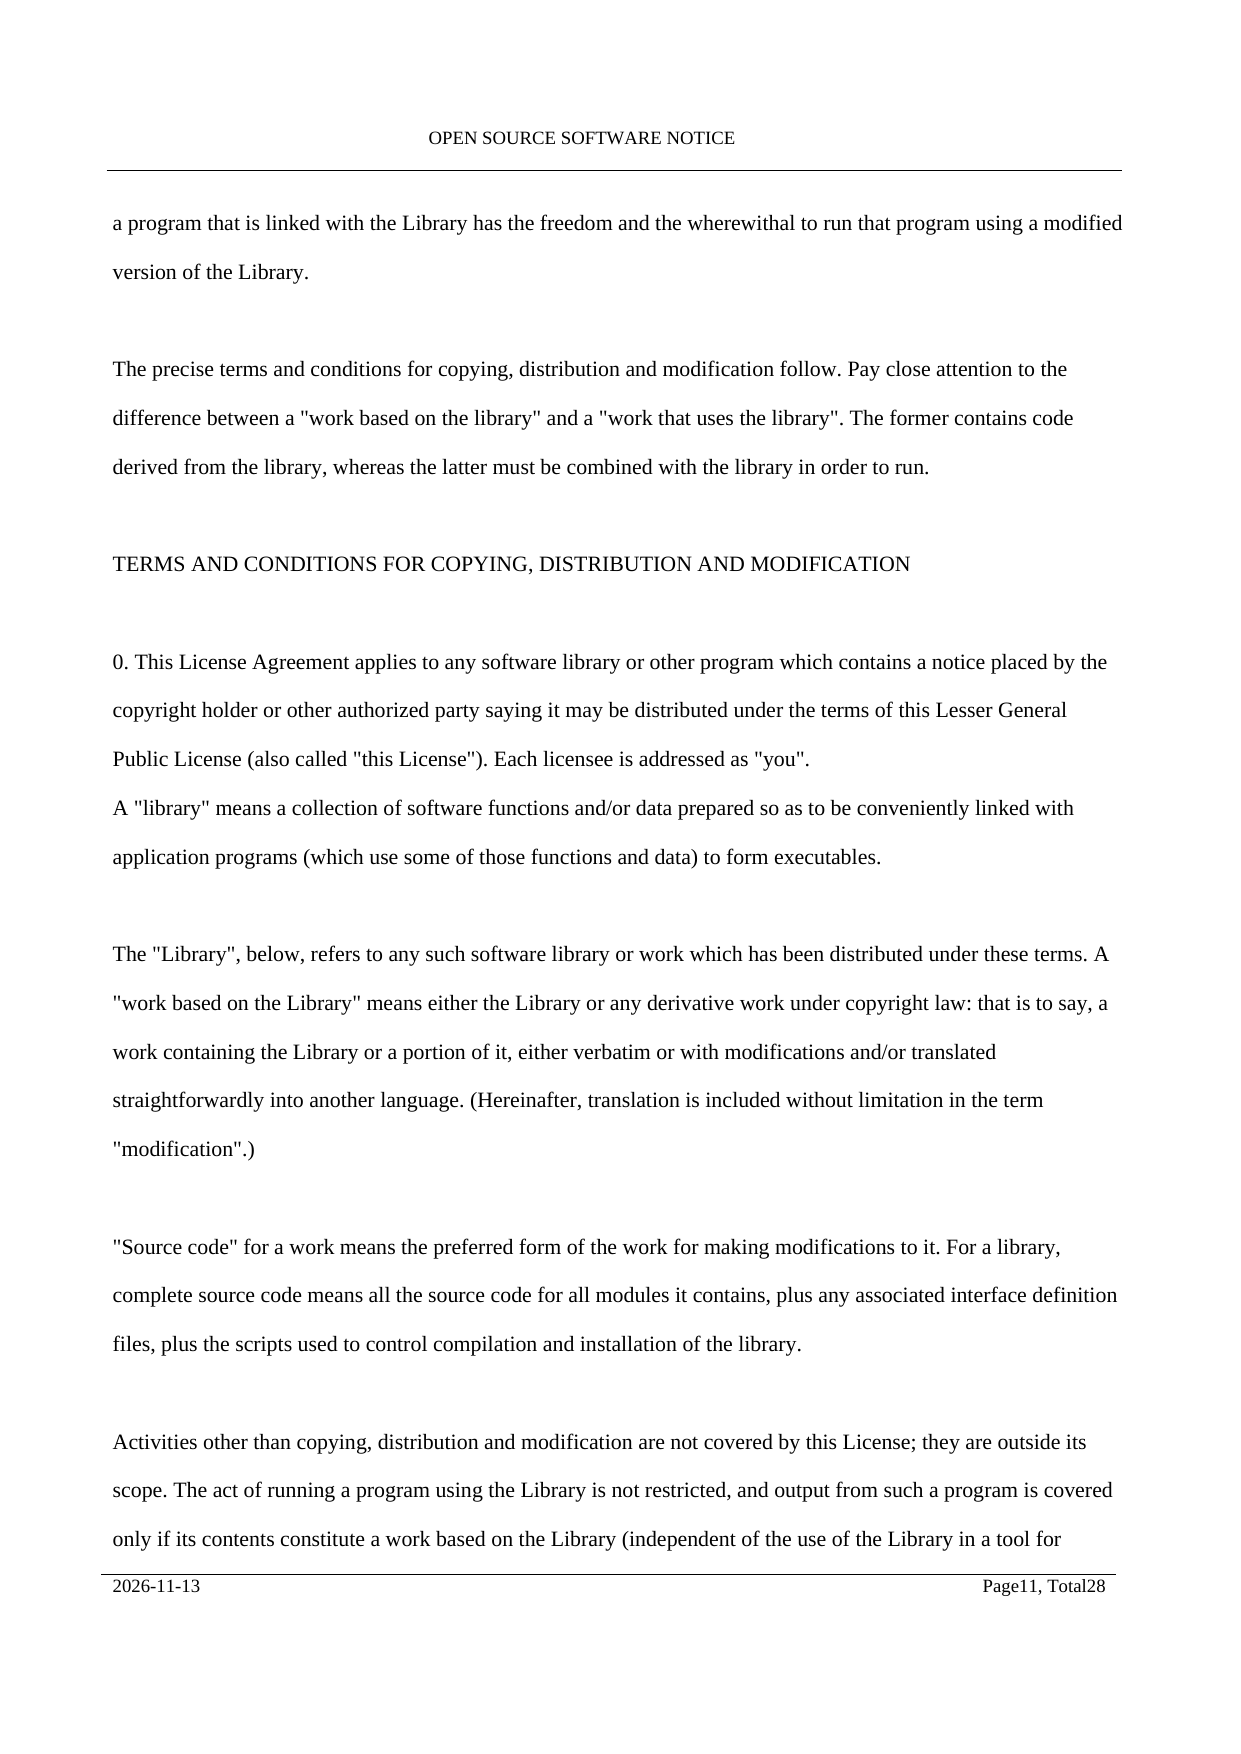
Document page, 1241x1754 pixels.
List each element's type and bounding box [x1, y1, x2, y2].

text [112, 206, 1128, 1555]
